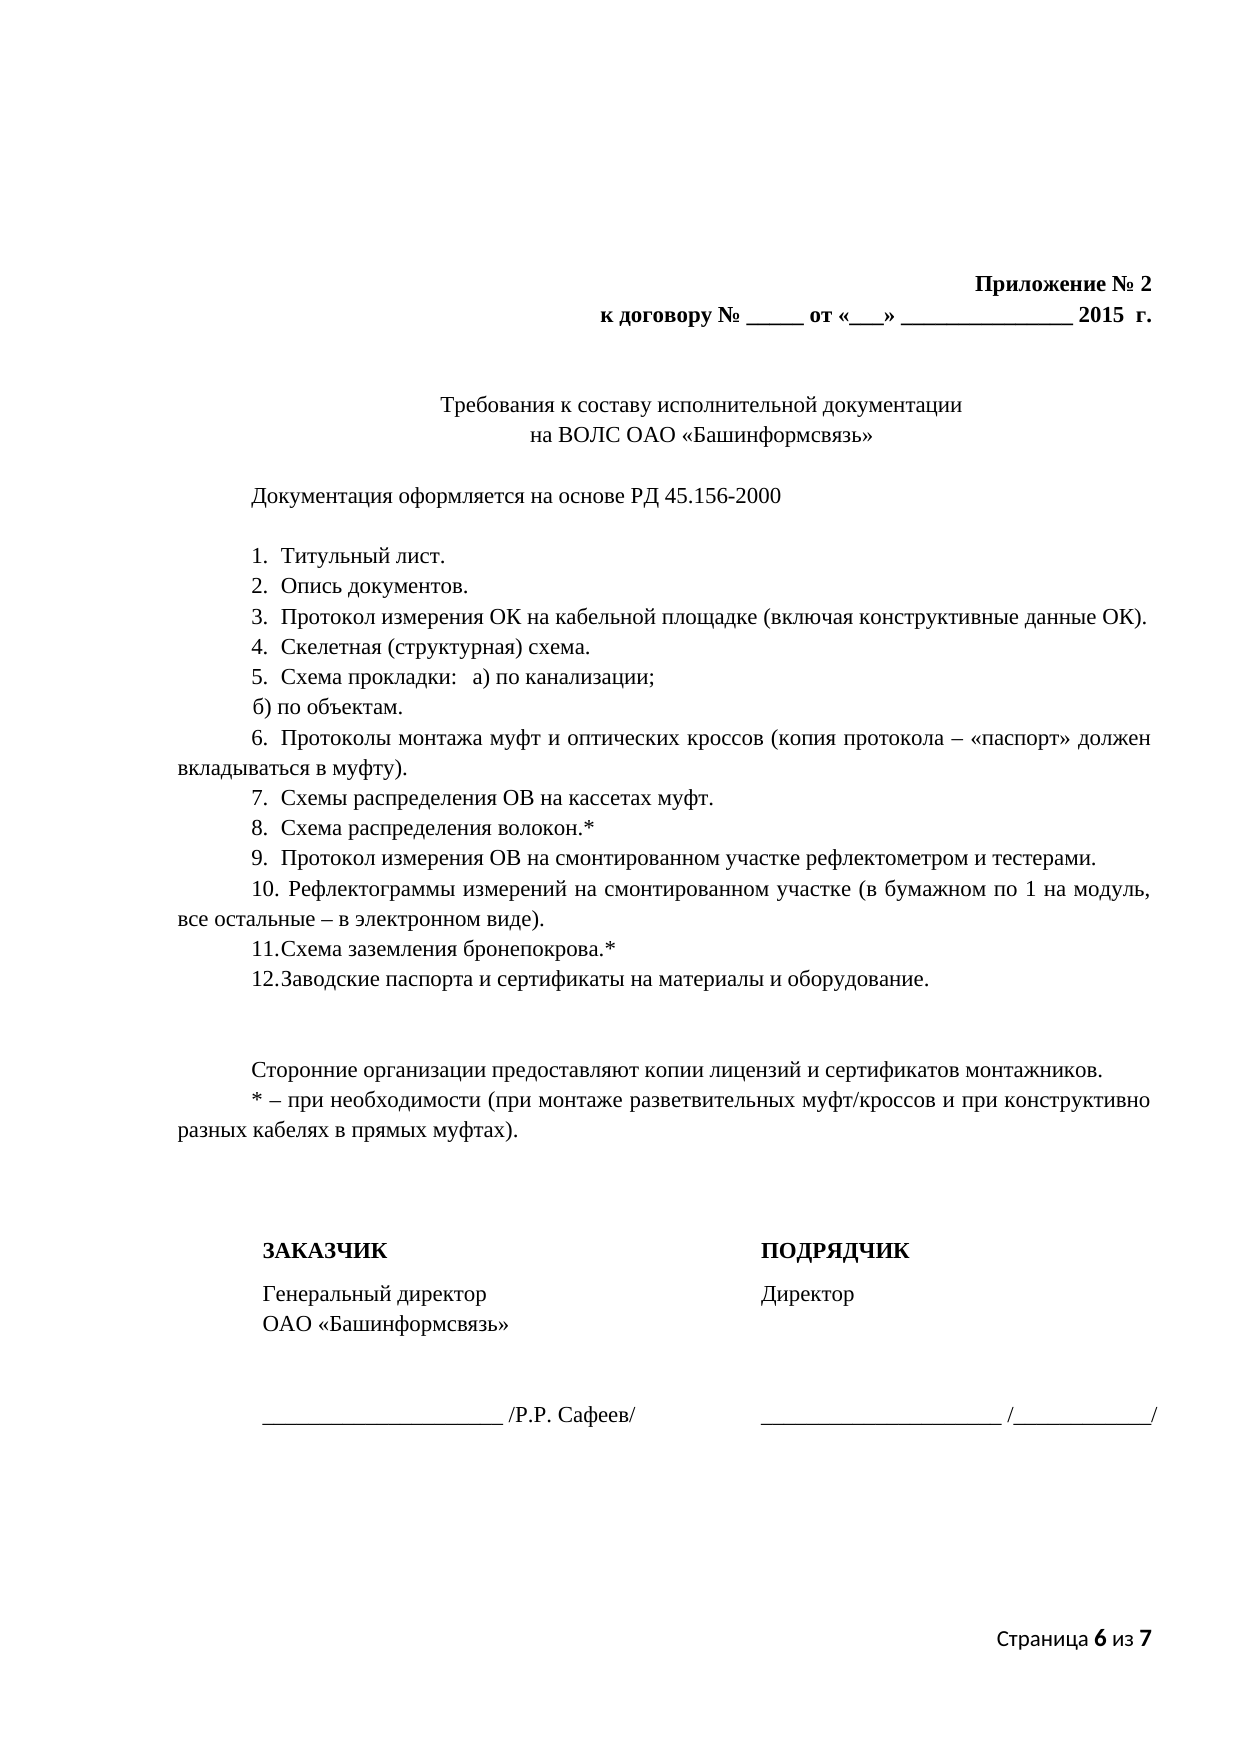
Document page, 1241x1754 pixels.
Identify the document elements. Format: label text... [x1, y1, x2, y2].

text 6. Протоколы монтажа муфт и оптических кроссов (копия протокола – «паспорт» должен вкладываться в муфту). [177, 724, 1152, 780]
text 12. Заводские паспорта и сертификаты на материалы и оборудование. [177, 965, 1152, 992]
text на ВОЛС ОАО «Башинформсвязь» [177, 422, 1152, 448]
text 3. Протокол измерения ОК на кабельной площадке (включая конструктивные данные ОК). [177, 603, 1152, 629]
text к договору № _____ от «___» _______________ 2015 г. [177, 301, 1152, 327]
text 11. Схема заземления бронепокрова.* [177, 935, 1152, 961]
text 5. Схема прокладки: а) по канализации; [177, 663, 1152, 689]
text Приложение № 2 [177, 271, 1152, 297]
text Документация оформляется на основе РД 45.156-2000 [177, 482, 1152, 508]
table_header ЗАКАЗЧИК [177, 1237, 676, 1280]
text Сторонние организации предоставляют копии лицензий и сертификатов монтажников. [177, 1056, 1152, 1082]
text Требования к составу исполнительной документации [177, 391, 1152, 418]
table_cell Директор _____________________ /____________/ [676, 1280, 1192, 1431]
table_header ПОДРЯДЧИК [676, 1237, 1192, 1280]
text 4. Скелетная (структурная) схема. [177, 633, 1152, 659]
text б) по объектам. [177, 693, 1152, 720]
text * – при необходимости (при монтаже разветвительных муфт/кроссов и при конструктивно разных кабелях в прямых муфтах). [177, 1086, 1152, 1143]
text 2. Опись документов. [177, 573, 1152, 599]
text 10. Рефлектограммы измерений на смонтированном участке (в бумажном по 1 на модуль, все остальные – в электронном виде). [177, 875, 1152, 931]
text 1. Титульный лист. [177, 542, 1152, 569]
text 7. Схемы распределения ОВ на кассетах муфт. [177, 784, 1152, 810]
text 9. Протокол измерения ОВ на смонтированном участке рефлектометром и тестерами. [177, 844, 1152, 871]
table_cell Генеральный директор ОАО «Башинформсвязь» _____________________ /Р.Р. Сафеев/ [177, 1280, 676, 1431]
text 8. Схема распределения волокон.* [177, 814, 1152, 841]
